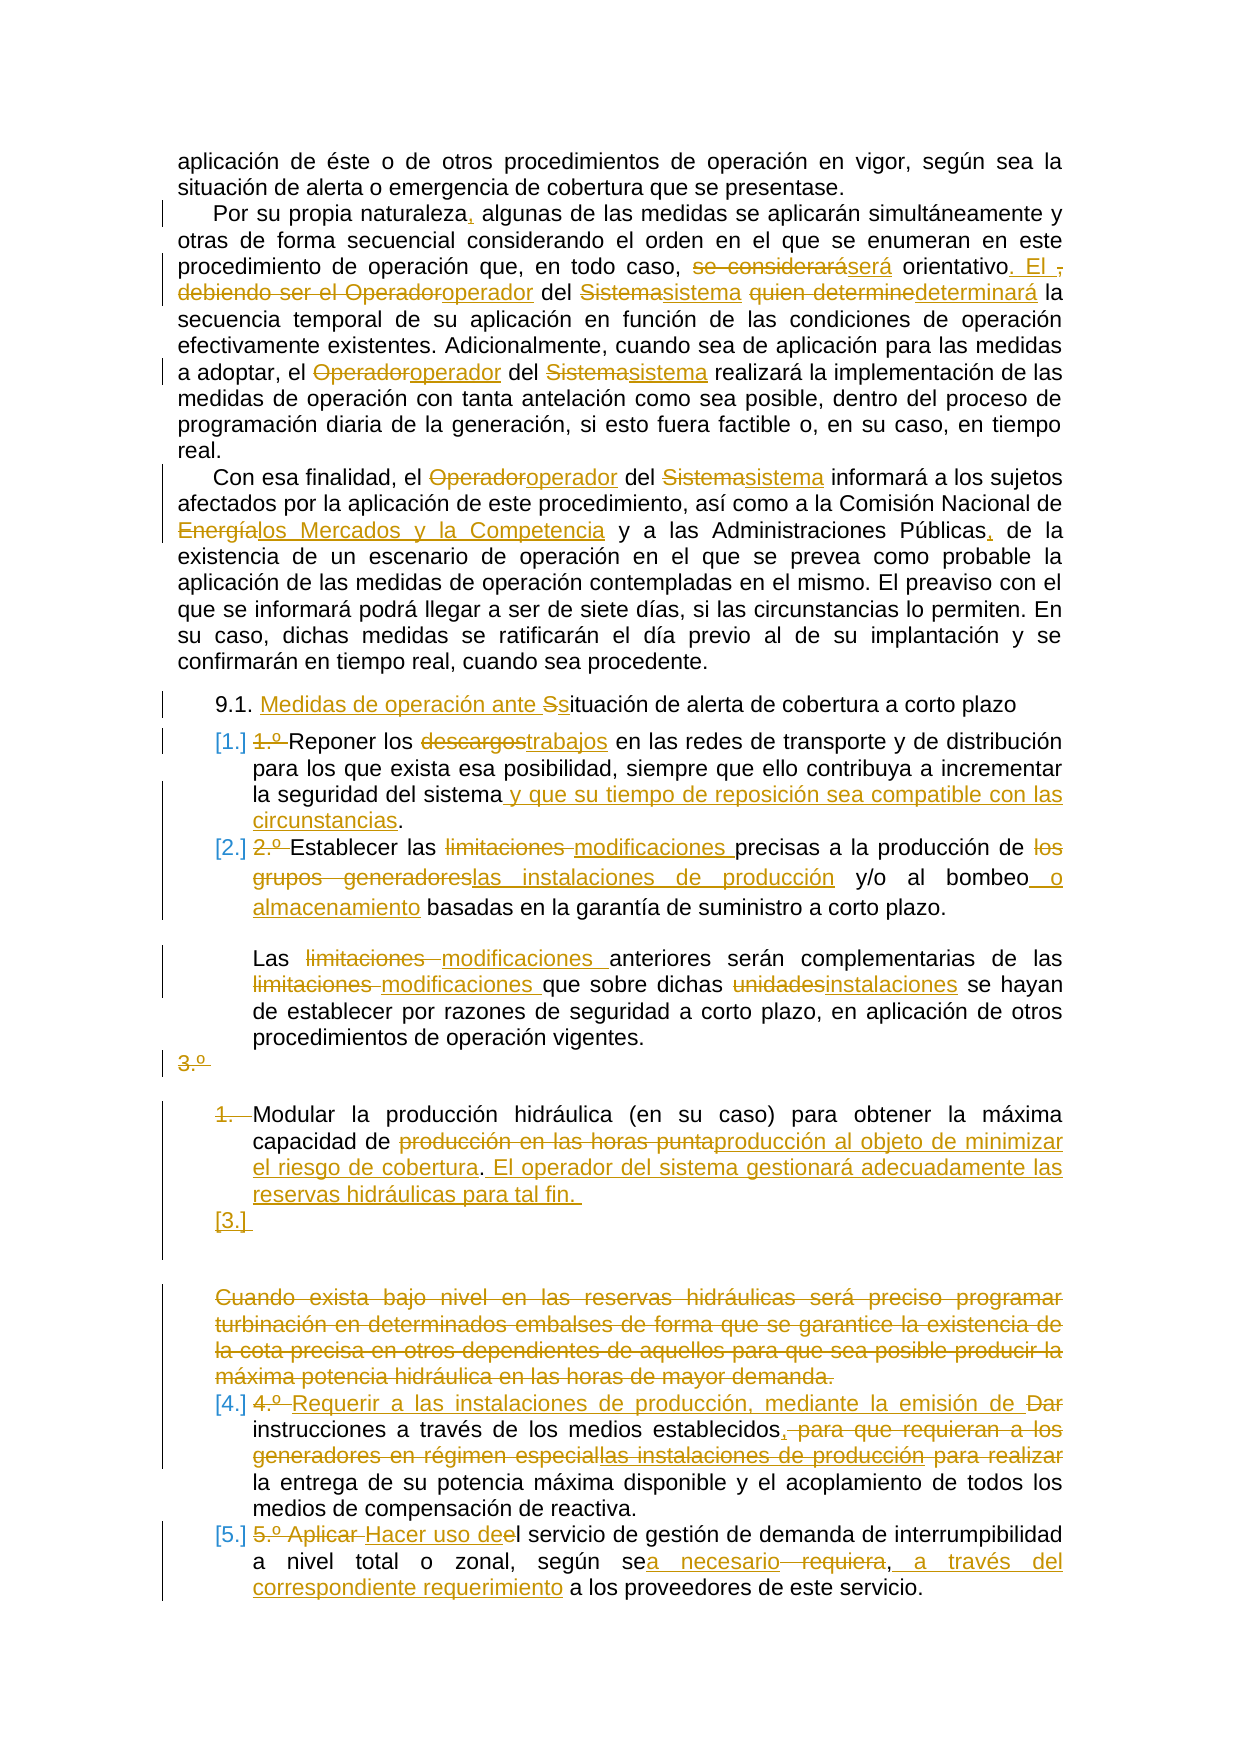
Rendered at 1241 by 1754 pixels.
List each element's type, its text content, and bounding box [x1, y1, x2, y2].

list ituación de alerta de cobertura a corto plazo [215, 691, 1063, 718]
text Con esa finalidad, el del informará a los sujetos afectados por la aplicación de este procedimiento, así como a la Comisión Nacional de y a las Administraciones Públicas de la existencia de un escenario de operación en el que se prevea como probable la aplicación de las medidas de operación contempladas en el mismo. El preaviso con el que se informará podrá llegar a ser de siete días, si las circunstancias lo permiten. En su caso, dichas medidas se ratificarán el día previo al de su implantación y se confirmarán en tiempo real, cuando sea procedente. [177, 464, 1063, 675]
list Modular la producción hidráulica (en su caso) para obtener la máxima capacidad de . [215, 1101, 1063, 1207]
text Las anteriores serán complementarias de las que sobre dichas se hayan de establecer por razones de seguridad a corto plazo, en aplicación de otros procedimientos de operación vigentes. [252, 945, 1063, 1050]
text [177, 148, 1063, 200]
list instrucciones a través de los medios establecidos la entrega de su potencia máxima disponible y el acoplamiento de todos los medios de compensación de reactiva. [215, 1390, 1063, 1521]
list Establecer las precisas a la producción de y/o al bombeo basadas en la garantía de suministro a corto plazo. [215, 833, 1063, 920]
list Reponer los en las redes de transporte y de distribución para los que exista esa posibilidad, siempre que ello contribuya a incrementar la seguridad del sistema. [215, 728, 1063, 833]
text Por su propia naturaleza algunas de las medidas se aplicarán simultáneamente y otras de forma secuencial considerando el orden en el que se enumeran en este procedimiento de operación que, en todo caso, orientativo del la secuencia temporal de su aplicación en función de las condiciones de operación efectivamente existentes. Adicionalmente, cuando sea de aplicación para las medidas a adoptar, el del realizará la implementación de las medidas de operación con tanta antelación como sea posible, dentro del proceso de programación diaria de la generación, si esto fuera factible o, en su caso, en tiempo real. [177, 200, 1063, 464]
list l servicio de gestión de demanda de interrumpibilidad a nivel total o zonal, según se, a los proveedores de este servicio. [215, 1521, 1063, 1601]
